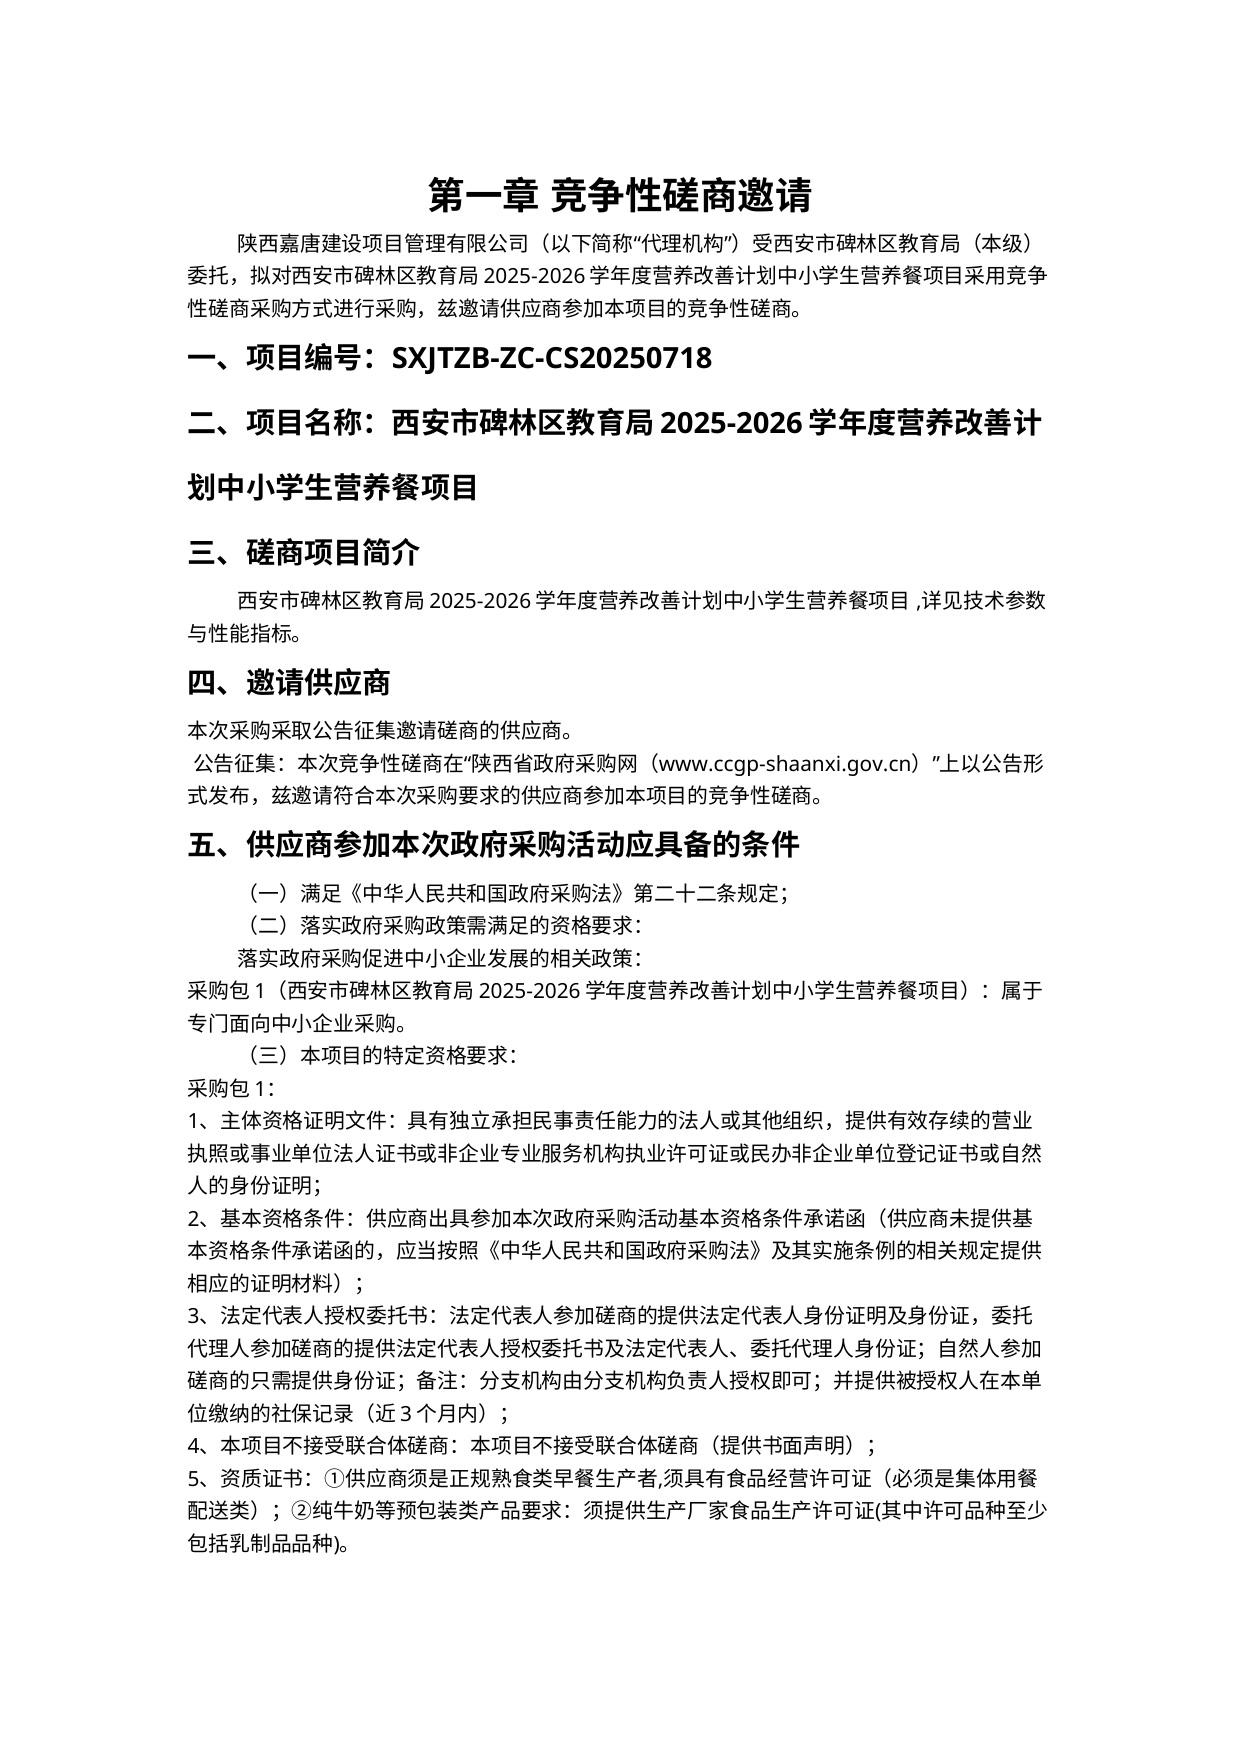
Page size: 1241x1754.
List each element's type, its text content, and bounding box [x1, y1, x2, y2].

text 四、邀请供应商 [187, 649, 1053, 714]
text 2、基本资格条件：供应商出具参加本次政府采购活动基本资格条件承诺函（供应商未提供基本资格条件承诺函的，应当按照《中华人民共和国政府采购法》及其实施条例的相关规定提供相应的证明材料）； [187, 1202, 1053, 1299]
text 采购包1（西安市碑林区教育局2025-2026学年度营养改善计划中小学生营养餐项目）：属于专门面向中小企业采购。 [187, 974, 1053, 1039]
text 采购包1： [187, 1072, 1053, 1104]
text 一、项目编号：SXJTZB-ZC-CS20250718 [187, 324, 1053, 389]
text 本次采购采取公告征集邀请磋商的供应商。 [187, 714, 1053, 747]
text 5、资质证书：①供应商须是正规熟食类早餐生产者,须具有食品经营许可证（必须是集体用餐配送类）；②纯牛奶等预包装类产品要求：须提供生产厂家食品生产许可证(其中许可品种至少包括乳制品品种)。 [187, 1462, 1053, 1559]
text 4、本项目不接受联合体磋商：本项目不接受联合体磋商（提供书面声明）； [187, 1429, 1053, 1462]
text 西安市碑林区教育局2025-2026学年度营养改善计划中小学生营养餐项目 ,详见技术参数与性能指标。 [187, 584, 1053, 649]
text 陕西嘉唐建设项目管理有限公司（以下简称“代理机构”）受西安市碑林区教育局（本级）委托，拟对西安市碑林区教育局2025-2026学年度营养改善计划中小学生营养餐项目采用竞争性磋商采购方式进行采购，兹邀请供应商参加本项目的竞争性磋商。 [187, 227, 1053, 324]
text 五、供应商参加本次政府采购活动应具备的条件 [187, 812, 1053, 877]
text （三）本项目的特定资格要求： [187, 1039, 1053, 1072]
text 公告征集：本次竞争性磋商在“陕西省政府采购网（www.ccgp-shaanxi.gov.cn）”上以公告形式发布，兹邀请符合本次采购要求的供应商参加本项目的竞争性磋商。 [187, 747, 1053, 812]
text 第一章 竞争性磋商邀请 [187, 162, 1053, 227]
text 1、主体资格证明文件：具有独立承担民事责任能力的法人或其他组织，提供有效存续的营业执照或事业单位法人证书或非企业专业服务机构执业许可证或民办非企业单位登记证书或自然人的身份证明； [187, 1104, 1053, 1202]
text 3、法定代表人授权委托书：法定代表人参加磋商的提供法定代表人身份证明及身份证，委托代理人参加磋商的提供法定代表人授权委托书及法定代表人、委托代理人身份证；自然人参加磋商的只需提供身份证；备注：分支机构由分支机构负责人授权即可；并提供被授权人在本单位缴纳的社保记录（近3个月内）； [187, 1299, 1053, 1429]
text 二、项目名称：西安市碑林区教育局2025-2026学年度营养改善计划中小学生营养餐项目 [187, 389, 1053, 519]
text （二）落实政府采购政策需满足的资格要求： [187, 909, 1053, 942]
text 落实政府采购促进中小企业发展的相关政策： [187, 942, 1053, 974]
text （一）满足《中华人民共和国政府采购法》第二十二条规定； [187, 877, 1053, 909]
text 三、磋商项目简介 [187, 519, 1053, 584]
